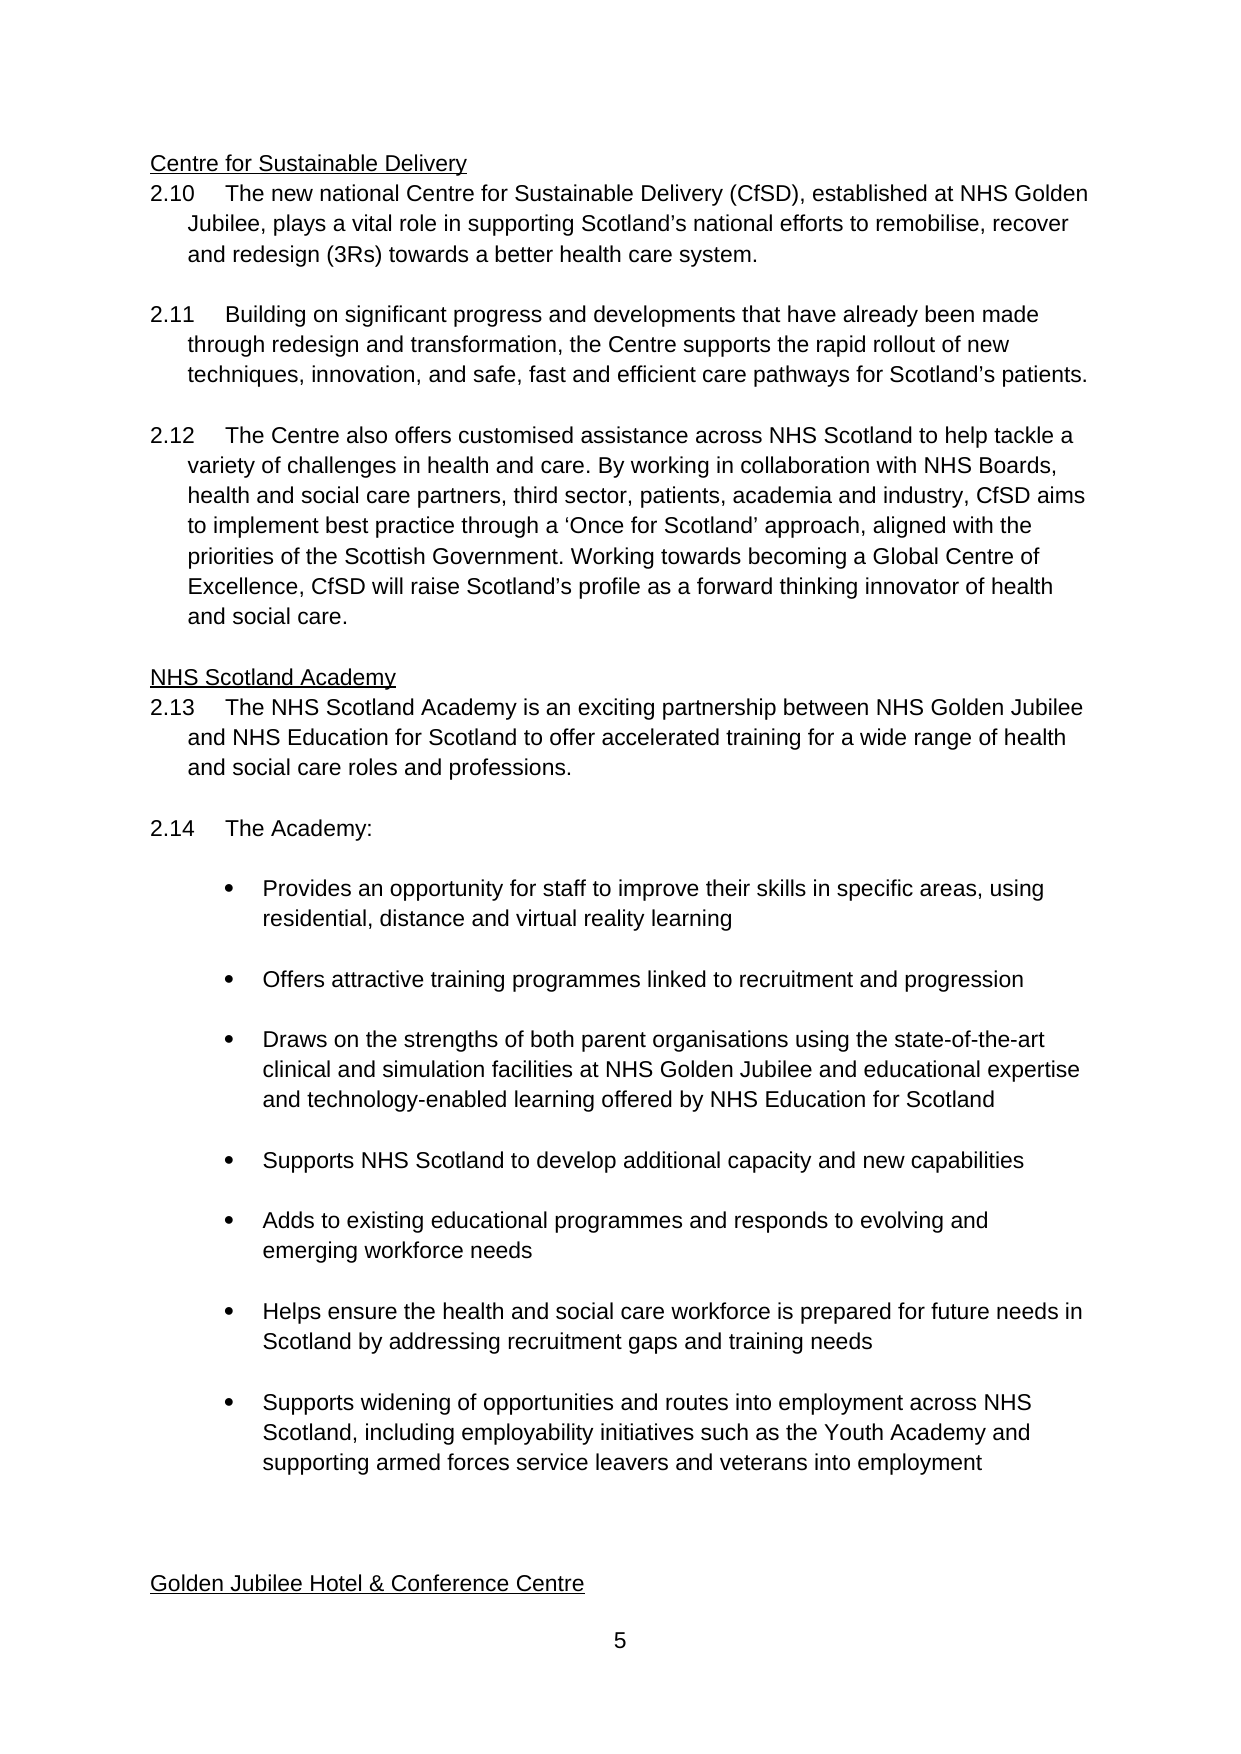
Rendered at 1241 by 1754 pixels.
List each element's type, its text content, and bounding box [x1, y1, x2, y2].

list Supports widening of opportunities and routes into employment across NHS Scotland, including employability initiatives such as the Youth Academy and supporting armed forces service leavers and veterans into employment [225, 1388, 1090, 1475]
text NHS Scotland Academy [150, 663, 1090, 690]
list Provides an opportunity for staff to improve their skills in specific areas, using residential, distance and virtual reality learning [225, 875, 1090, 962]
list Supports NHS Scotland to develop additional capacity and new capabilities [225, 1147, 1090, 1203]
list The NHS Scotland Academy is an exciting partnership between NHS Golden Jubilee and NHS Education for Scotland to offer accelerated training for a wide range of health and social care roles and professions. [150, 694, 1090, 781]
list Helps ensure the health and social care workforce is prepared for future needs in Scotland by addressing recruitment gaps and training needs [225, 1298, 1090, 1385]
list The Academy: [150, 814, 1090, 871]
list Offers attractive training programmes linked to recruitment and progression [225, 966, 1090, 1022]
list The Centre also offers customised assistance across NHS Scotland to help tackle a variety of challenges in health and care. By working in collaboration with NHS Boards, health and social care partners, third sector, patients, academia and industry, CfSD aims to implement best practice through a ‘Once for Scotland’ approach, aligned with the priorities of the Scottish Government. Working towards becoming a Global Centre of Excellence, CfSD will raise Scotland’s profile as a forward thinking innovator of health and social care. [150, 422, 1090, 629]
text Centre for Sustainable Delivery [150, 150, 1090, 176]
list Building on significant progress and developments that have already been made through redesign and transformation, the Centre supports the rapid rollout of new techniques, innovation, and safe, fast and efficient care pathways for Scotland’s patients. [150, 301, 1090, 388]
list Draws on the strengths of both parent organisations using the state-of-the-art clinical and simulation facilities at NHS Golden Jubilee and educational expertise and technology-enabled learning offered by NHS Education for Scotland [225, 1026, 1090, 1143]
list The new national Centre for Sustainable Delivery (CfSD), established at NHS Golden Jubilee, plays a vital role in supporting Scotland’s national efforts to remobilise, recover and redesign (3Rs) towards a better health care system. [150, 180, 1090, 267]
list Adds to existing educational programmes and responds to evolving and emerging workforce needs [225, 1207, 1090, 1294]
text Golden Jubilee Hotel & Conference Centre [150, 1570, 1090, 1596]
